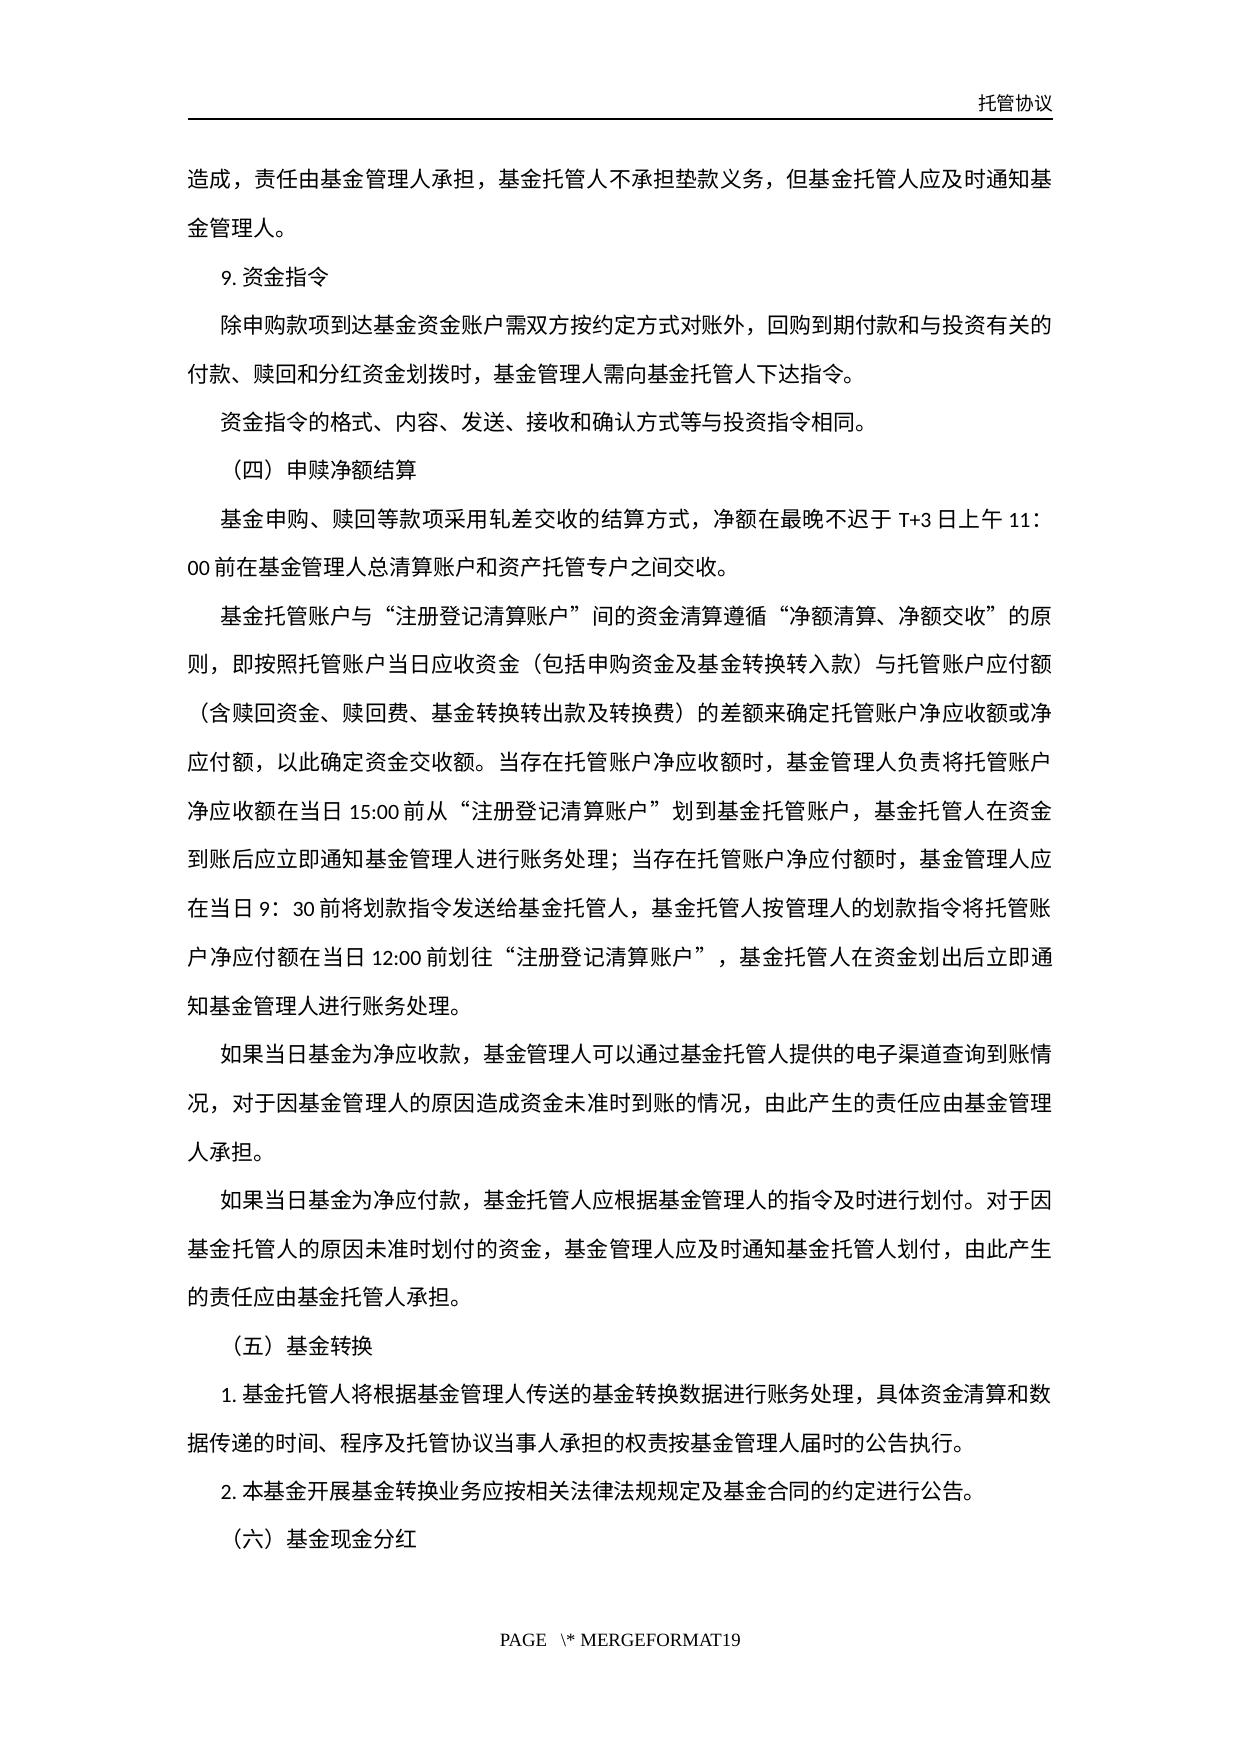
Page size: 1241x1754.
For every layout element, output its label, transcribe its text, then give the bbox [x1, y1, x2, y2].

text （六）基金现金分红 [187, 1522, 1053, 1554]
text 如果当日基金为净应收款，基金管理人可以通过基金托管人提供的电子渠道查询到账情况，对于因基金管理人的原因造成资金未准时到账的情况，由此产生的责任应由基金管理人承担。 [187, 1037, 1053, 1167]
text （四）申赎净额结算 [187, 453, 1053, 485]
text （五）基金转换 [187, 1328, 1053, 1361]
text 9. 资金指令 [187, 259, 1053, 292]
text 基金托管账户与“注册登记清算账户”间的资金清算遵循“净额清算、净额交收”的原则，即按照托管账户当日应收资金（包括申购资金及基金转换转入款）与托管账户应付额（含赎回资金、赎回费、基金转换转出款及转换费）的差额来确定托管账户净应收额或净应付额，以此确定资金交收额。当存在托管账户净应收额时，基金管理人负责将托管账户净应收额在当日15:00前从“注册登记清算账户”划到基金托管账户，基金托管人在资金到账后应立即通知基金管理人进行账务处理；当存在托管账户净应付额时，基金管理人应在当日9：30前将划款指令发送给基金托管人，基金托管人按管理人的划款指令将托管账户净应付额在当日12:00前划往“注册登记清算账户”，基金托管人在资金划出后立即通知基金管理人进行账务处理。 [187, 598, 1053, 1021]
text 如果当日基金为净应付款，基金托管人应根据基金管理人的指令及时进行划付。对于因基金托管人的原因未准时划付的资金，基金管理人应及时通知基金托管人划付，由此产生的责任应由基金托管人承担。 [187, 1182, 1053, 1312]
text 1. 基金托管人将根据基金管理人传送的基金转换数据进行账务处理，具体资金清算和数据传递的时间、程序及托管协议当事人承担的权责按基金管理人届时的公告执行。 [187, 1377, 1053, 1458]
text 资金指令的格式、内容、发送、接收和确认方式等与投资指令相同。 [187, 404, 1053, 437]
text 除申购款项到达基金资金账户需双方按约定方式对账外，回购到期付款和与投资有关的付款、赎回和分红资金划拨时，基金管理人需向基金托管人下达指令。 [187, 307, 1053, 389]
text 基金申购、赎回等款项采用轧差交收的结算方式，净额在最晚不迟于T+3日上午11：00前在基金管理人总清算账户和资产托管专户之间交收。 [187, 501, 1053, 582]
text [187, 162, 1053, 243]
text 2. 本基金开展基金转换业务应按相关法律法规规定及基金合同的约定进行公告。 [187, 1474, 1053, 1506]
